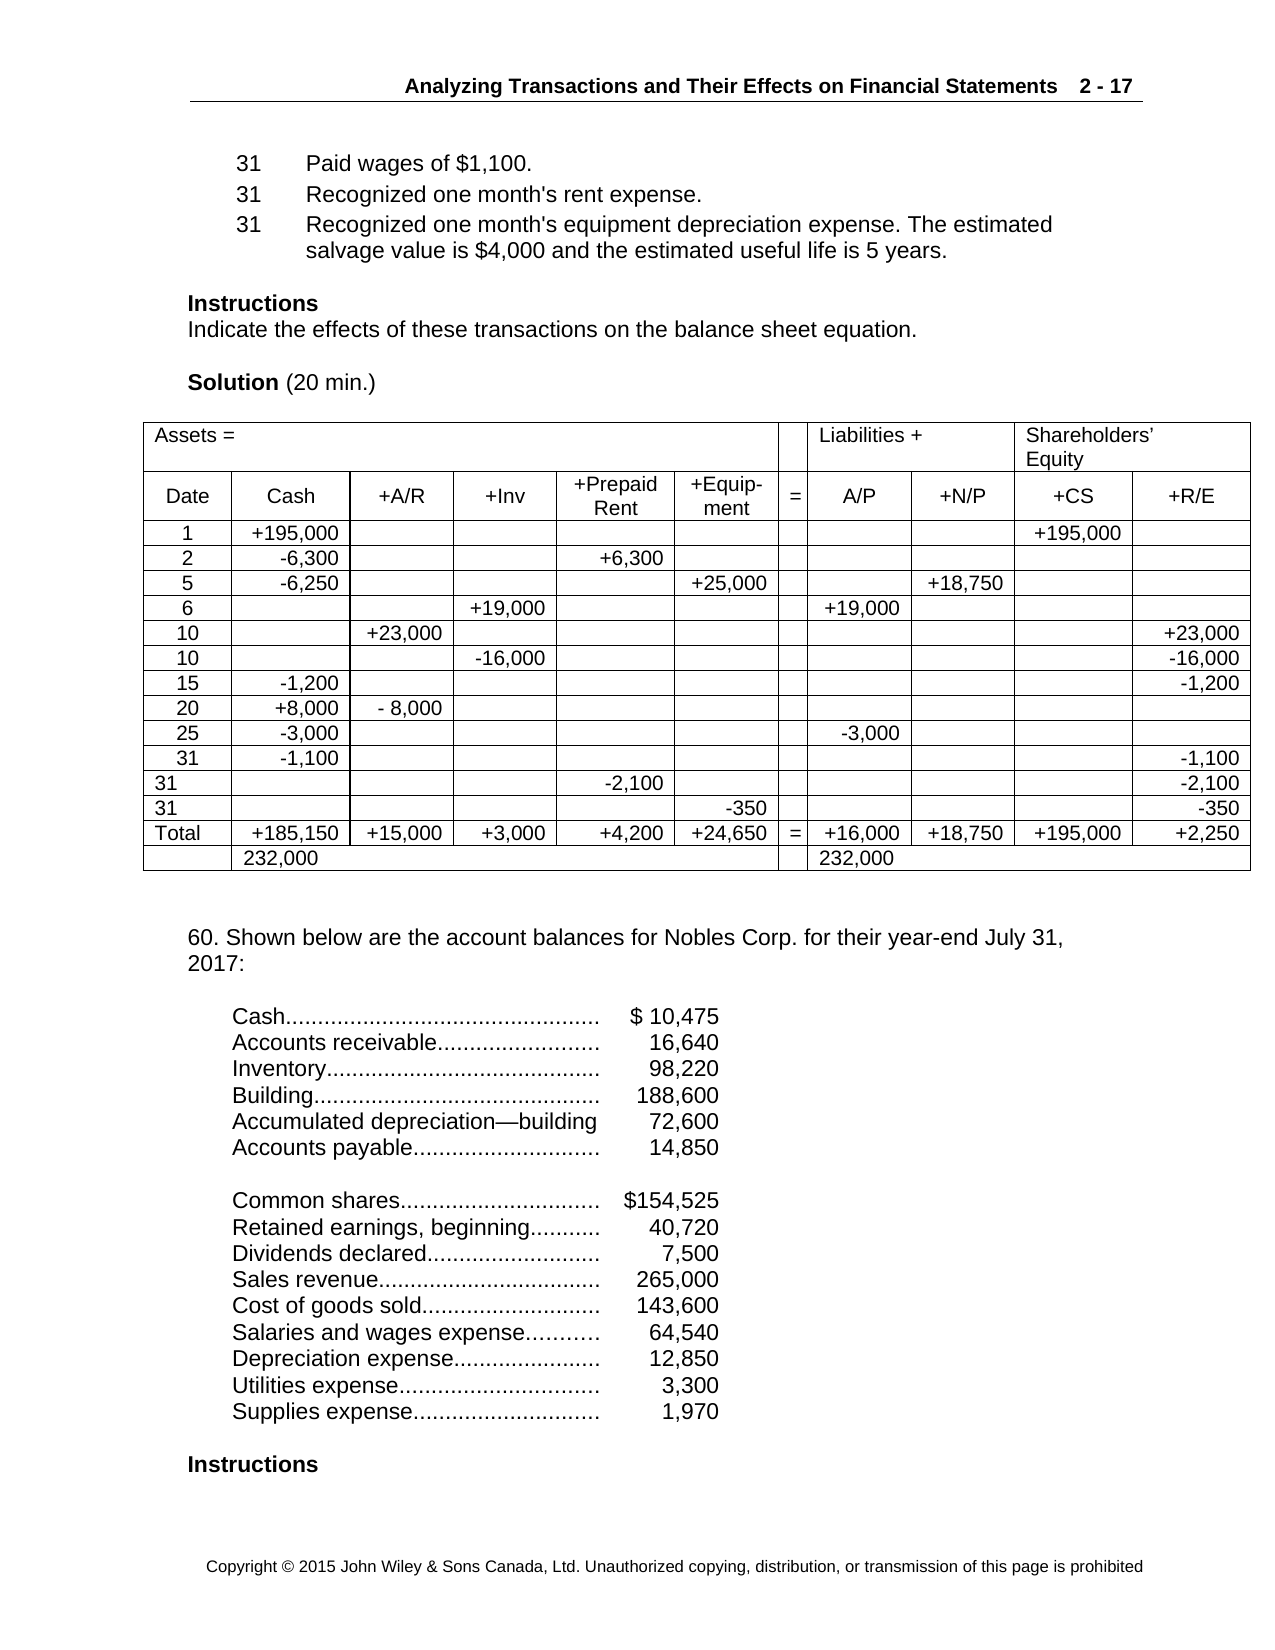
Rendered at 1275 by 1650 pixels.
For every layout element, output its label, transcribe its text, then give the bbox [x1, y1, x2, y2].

table_cell +23,000 [351, 621, 453, 645]
table_cell [808, 796, 911, 820]
table_cell [144, 846, 231, 870]
table_cell [557, 671, 674, 695]
table_cell [351, 746, 453, 770]
table_cell +Inv [454, 472, 556, 520]
table_cell -1,100 [232, 746, 349, 770]
table_cell -3,000 [808, 721, 911, 745]
table_header Assets = [144, 423, 778, 471]
table_cell [675, 671, 778, 695]
table_cell [454, 546, 556, 570]
table_cell [779, 571, 807, 595]
table_cell [557, 596, 674, 620]
table_cell +24,650 [675, 821, 778, 845]
table_cell [1015, 571, 1132, 595]
table_cell [779, 521, 807, 545]
text Sales revenue 265,000 [187, 1266, 1087, 1292]
table_cell [1015, 771, 1132, 795]
table_cell [912, 546, 1014, 570]
table_cell [454, 571, 556, 595]
table_cell 15 [144, 671, 231, 695]
table_cell [557, 571, 674, 595]
table_cell A/P [808, 472, 911, 520]
table_cell [675, 771, 778, 795]
table_cell [351, 771, 453, 795]
table_cell Cash [232, 472, 349, 520]
table_cell [454, 696, 556, 720]
table_cell +23,000 [1133, 621, 1250, 645]
table_cell +15,000 [351, 821, 453, 845]
table_cell [1015, 596, 1132, 620]
table_cell 10 [144, 621, 231, 645]
table_cell -350 [1133, 796, 1250, 820]
table_cell [351, 671, 453, 695]
table_cell [1015, 546, 1132, 570]
table_header [779, 423, 807, 471]
table_cell [808, 671, 911, 695]
text Retained earnings, beginning 40,720 [187, 1213, 1087, 1240]
table_cell [351, 796, 453, 820]
table_cell [1133, 571, 1250, 595]
table_cell +A/R [351, 472, 453, 520]
table_cell [557, 721, 674, 745]
table_cell [912, 721, 1014, 745]
table_cell [557, 646, 674, 670]
table_cell -6,300 [232, 546, 349, 570]
table_cell = [779, 821, 807, 845]
table_cell -16,000 [454, 646, 556, 670]
table_cell +3,000 [454, 821, 556, 845]
text Accumulated depreciation—building 72,600 [187, 1108, 1087, 1134]
table_cell +8,000 [232, 696, 349, 720]
table_cell +2,250 [1133, 821, 1250, 845]
table_cell [1015, 671, 1132, 695]
table_cell 10 [144, 646, 231, 670]
table_cell [675, 521, 778, 545]
table_cell -6,250 [232, 571, 349, 595]
table_cell [912, 796, 1014, 820]
table_cell [779, 671, 807, 695]
text 31 Paid wages of $1,100. [187, 150, 1087, 176]
table_header Liabilities + [808, 423, 1014, 471]
table_cell 31 [144, 746, 231, 770]
table_cell [779, 621, 807, 645]
table_cell +CS [1015, 472, 1132, 520]
table_cell 2 [144, 546, 231, 570]
table_cell [675, 546, 778, 570]
text Utilities expense 3,300 [187, 1372, 1087, 1398]
text 31 Recognized one month's rent expense. [187, 181, 1087, 207]
text Salaries and wages expense 64,540 [187, 1319, 1087, 1345]
table_cell [675, 696, 778, 720]
table_cell [808, 571, 911, 595]
table_cell [912, 696, 1014, 720]
table_cell [779, 796, 807, 820]
text Inventory 98,220 [187, 1055, 1087, 1082]
table_cell 1 [144, 521, 231, 545]
text 31 Recognized one month's equipment depreciation expense. The estimated salvage value is $4,000 and the estimated useful life is 5 years. [187, 211, 1087, 264]
table_cell [912, 646, 1014, 670]
text Supplies expense 1,970 [187, 1398, 1087, 1424]
table_cell 31 [144, 771, 231, 795]
text Instructions [187, 290, 1087, 316]
table_cell [779, 746, 807, 770]
table_cell [912, 746, 1014, 770]
table_cell [1133, 521, 1250, 545]
table_cell [779, 646, 807, 670]
table_cell [808, 646, 911, 670]
table_cell [351, 521, 453, 545]
table_cell [232, 621, 349, 645]
table_cell [808, 621, 911, 645]
table_cell [351, 596, 453, 620]
table_cell +195,000 [232, 521, 349, 545]
table_cell [808, 546, 911, 570]
table_cell [912, 671, 1014, 695]
table_cell -1,100 [1133, 746, 1250, 770]
table_cell [1015, 796, 1132, 820]
table_cell [779, 546, 807, 570]
table_cell -16,000 [1133, 646, 1250, 670]
table_cell [912, 596, 1014, 620]
table_cell -3,000 [232, 721, 349, 745]
text Depreciation expense 12,850 [187, 1345, 1087, 1372]
table_cell [454, 721, 556, 745]
table_cell [808, 771, 911, 795]
table_cell 232,000 [808, 846, 1250, 870]
text Solution (20 min.) [187, 369, 1087, 396]
text Cost of goods sold 143,600 [187, 1292, 1087, 1319]
table_cell [557, 521, 674, 545]
table_cell +18,750 [912, 571, 1014, 595]
table_cell +195,000 [1015, 521, 1132, 545]
table_cell [351, 721, 453, 745]
table_cell [454, 521, 556, 545]
table_cell [779, 696, 807, 720]
text Indicate the effects of these transactions on the balance sheet equation. [187, 316, 1087, 343]
table_cell +185,150 [232, 821, 349, 845]
table_cell +R/E [1133, 472, 1250, 520]
table_cell -2,100 [557, 771, 674, 795]
table_cell [808, 696, 911, 720]
table_cell 5 [144, 571, 231, 595]
table_cell [232, 796, 349, 820]
table_cell [675, 746, 778, 770]
table_cell [779, 596, 807, 620]
table_cell [454, 746, 556, 770]
table_cell +16,000 [808, 821, 911, 845]
text Accounts payable 14,850 [187, 1134, 1087, 1161]
table_cell +19,000 [808, 596, 911, 620]
table_cell +4,200 [557, 821, 674, 845]
table_cell [675, 621, 778, 645]
table_cell +25,000 [675, 571, 778, 595]
table_cell [912, 521, 1014, 545]
table_cell [1015, 646, 1132, 670]
table_cell [454, 671, 556, 695]
text Cash $ 10,475 [187, 1003, 1087, 1029]
table_cell +195,000 [1015, 821, 1132, 845]
table_cell 6 [144, 596, 231, 620]
table_cell [454, 796, 556, 820]
table_cell [912, 621, 1014, 645]
table_cell -1,200 [232, 671, 349, 695]
table_cell [779, 721, 807, 745]
table_cell [675, 596, 778, 620]
table_cell 25 [144, 721, 231, 745]
table_cell = [779, 472, 807, 520]
table_cell Date [144, 472, 231, 520]
table_cell [808, 521, 911, 545]
table_cell [557, 621, 674, 645]
table_cell +Equip-ment [675, 472, 778, 520]
table_cell [779, 846, 807, 870]
text Building 188,600 [187, 1082, 1087, 1108]
text Dividends declared 7,500 [187, 1240, 1087, 1266]
table_cell [557, 696, 674, 720]
table_cell +18,750 [912, 821, 1014, 845]
table_cell - 8,000 [351, 696, 453, 720]
table_cell 20 [144, 696, 231, 720]
table_cell [1133, 596, 1250, 620]
table_header Shareholders’ Equity [1015, 423, 1250, 471]
table_cell +Prepaid Rent [557, 472, 674, 520]
table_cell 232,000 [232, 846, 778, 870]
table_cell [1015, 621, 1132, 645]
table_cell [1133, 546, 1250, 570]
table_cell -350 [675, 796, 778, 820]
table_cell 31 [144, 796, 231, 820]
table_cell [1015, 696, 1132, 720]
table_cell [912, 771, 1014, 795]
table_cell [1133, 696, 1250, 720]
table_cell +6,300 [557, 546, 674, 570]
table_cell -2,100 [1133, 771, 1250, 795]
table_cell [675, 721, 778, 745]
table_cell [1015, 746, 1132, 770]
table_cell [557, 796, 674, 820]
text Common shares $154,525 [187, 1187, 1087, 1213]
table_cell [232, 771, 349, 795]
table_cell -1,200 [1133, 671, 1250, 695]
table_cell +19,000 [454, 596, 556, 620]
text Accounts receivable 16,640 [187, 1029, 1087, 1055]
table_cell Total [144, 821, 231, 845]
table_cell [808, 746, 911, 770]
table_cell [351, 646, 453, 670]
table_cell +N/P [912, 472, 1014, 520]
table_cell [232, 596, 349, 620]
table_cell [779, 771, 807, 795]
table_cell [232, 646, 349, 670]
text Instructions [187, 1451, 1087, 1477]
text 60. Shown below are the account balances for Nobles Corp. for their year-end July 31, 2017: [187, 923, 1087, 976]
table_cell [351, 571, 453, 595]
table_cell [1133, 721, 1250, 745]
table_cell [1015, 721, 1132, 745]
table_cell [454, 621, 556, 645]
table_cell [675, 646, 778, 670]
table_cell [351, 546, 453, 570]
table_cell [557, 746, 674, 770]
table_cell [454, 771, 556, 795]
